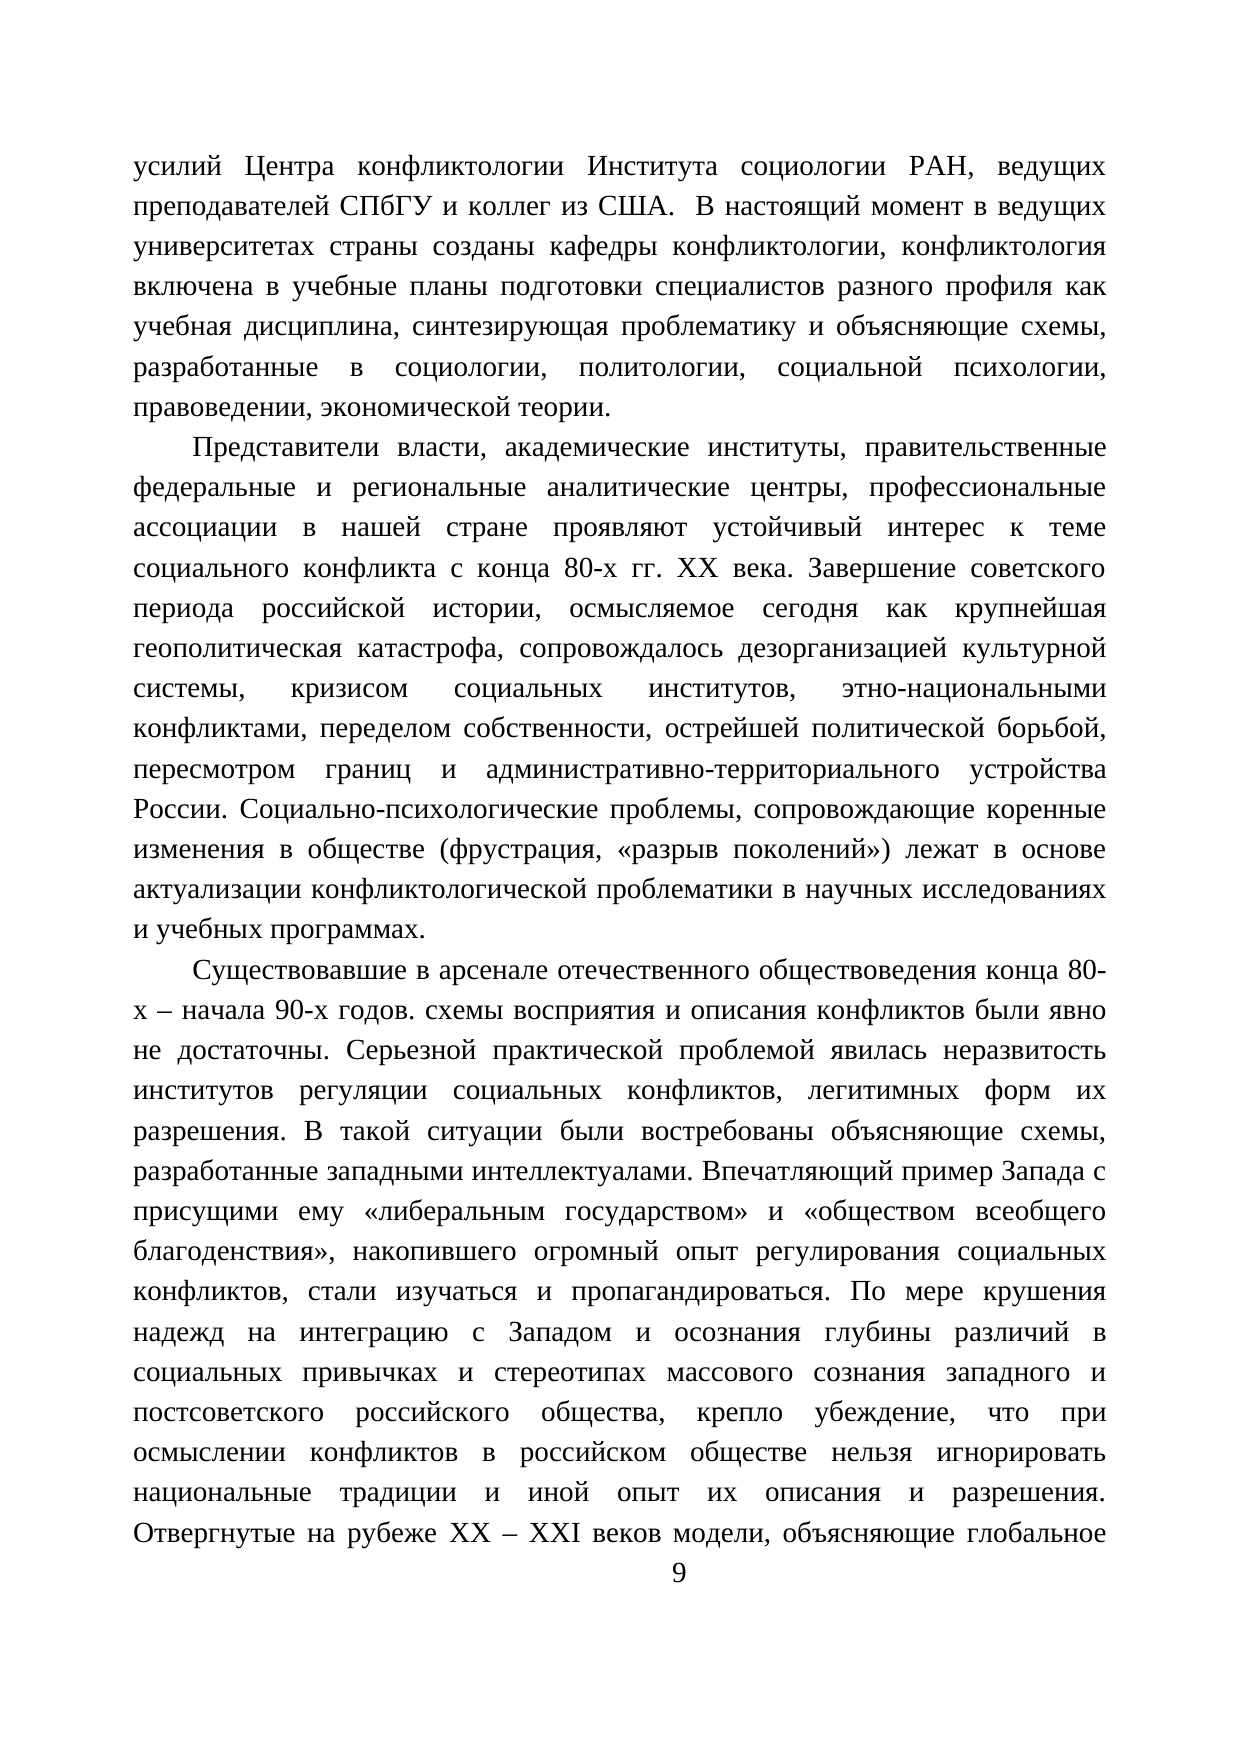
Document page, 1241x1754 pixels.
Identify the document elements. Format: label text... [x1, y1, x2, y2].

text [133, 148, 1107, 422]
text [133, 952, 1107, 1548]
text Представители власти, академические институты, правительственные федеральные и региональные аналитические центры, профессиональные ассоциации в нашей стране проявляют устойчивый интерес к теме социального конфликта с конца 80-х гг. ХХ века. Завершение советского периода российской истории, осмысляемое сегодня как крупнейшая геополитическая катастрофа, сопровождалось дезорганизацией культурной системы, кризисом социальных институтов, этно-национальными конфликтами, переделом собственности, острейшей политической борьбой, пересмотром границ и административно-территориального устройства России. Социально-психологические проблемы, сопровождающие коренные изменения в обществе (фрустрация, «разрыв поколений») лежат в основе актуализации конфликтологической проблематики в научных исследованиях и учебных программах. [133, 429, 1107, 945]
